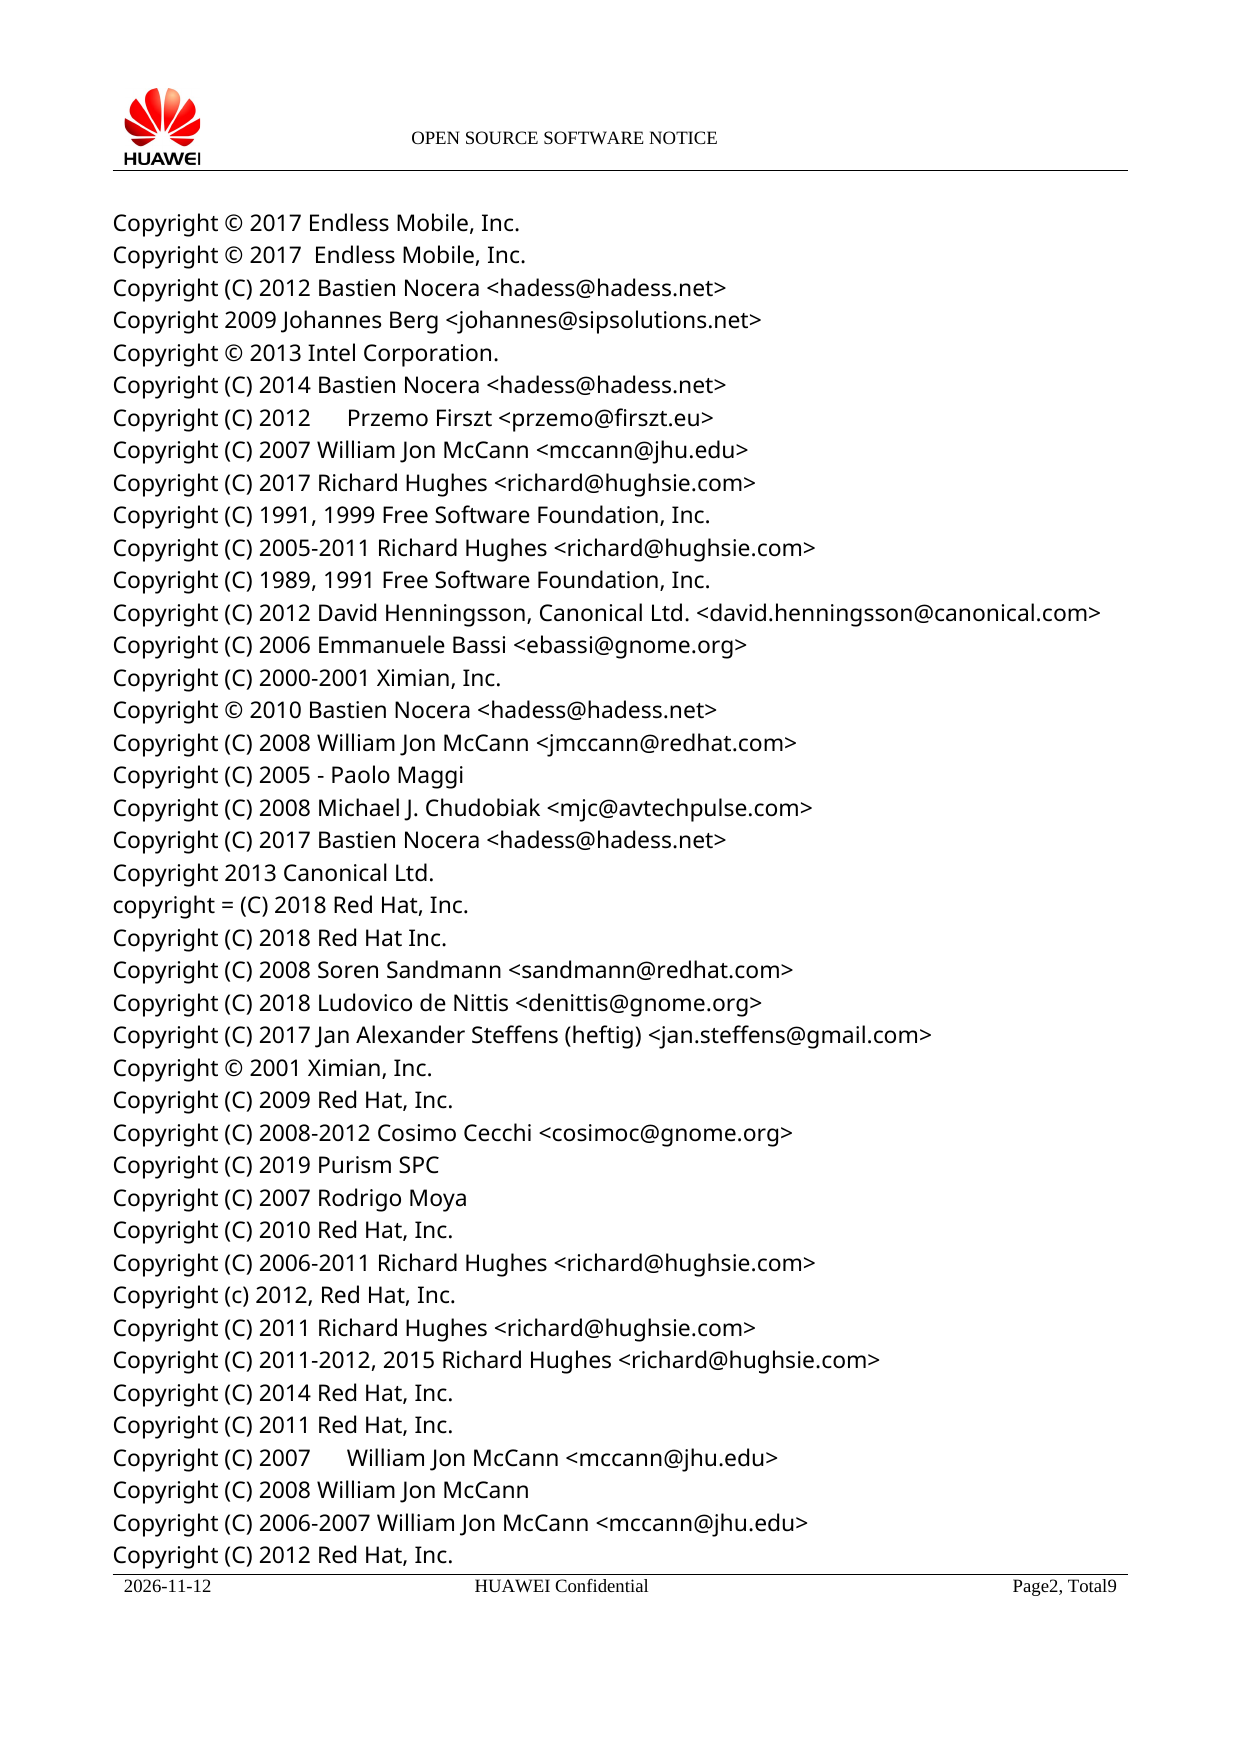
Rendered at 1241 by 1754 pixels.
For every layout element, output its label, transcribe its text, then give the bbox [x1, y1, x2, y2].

picture [124, 88, 201, 165]
